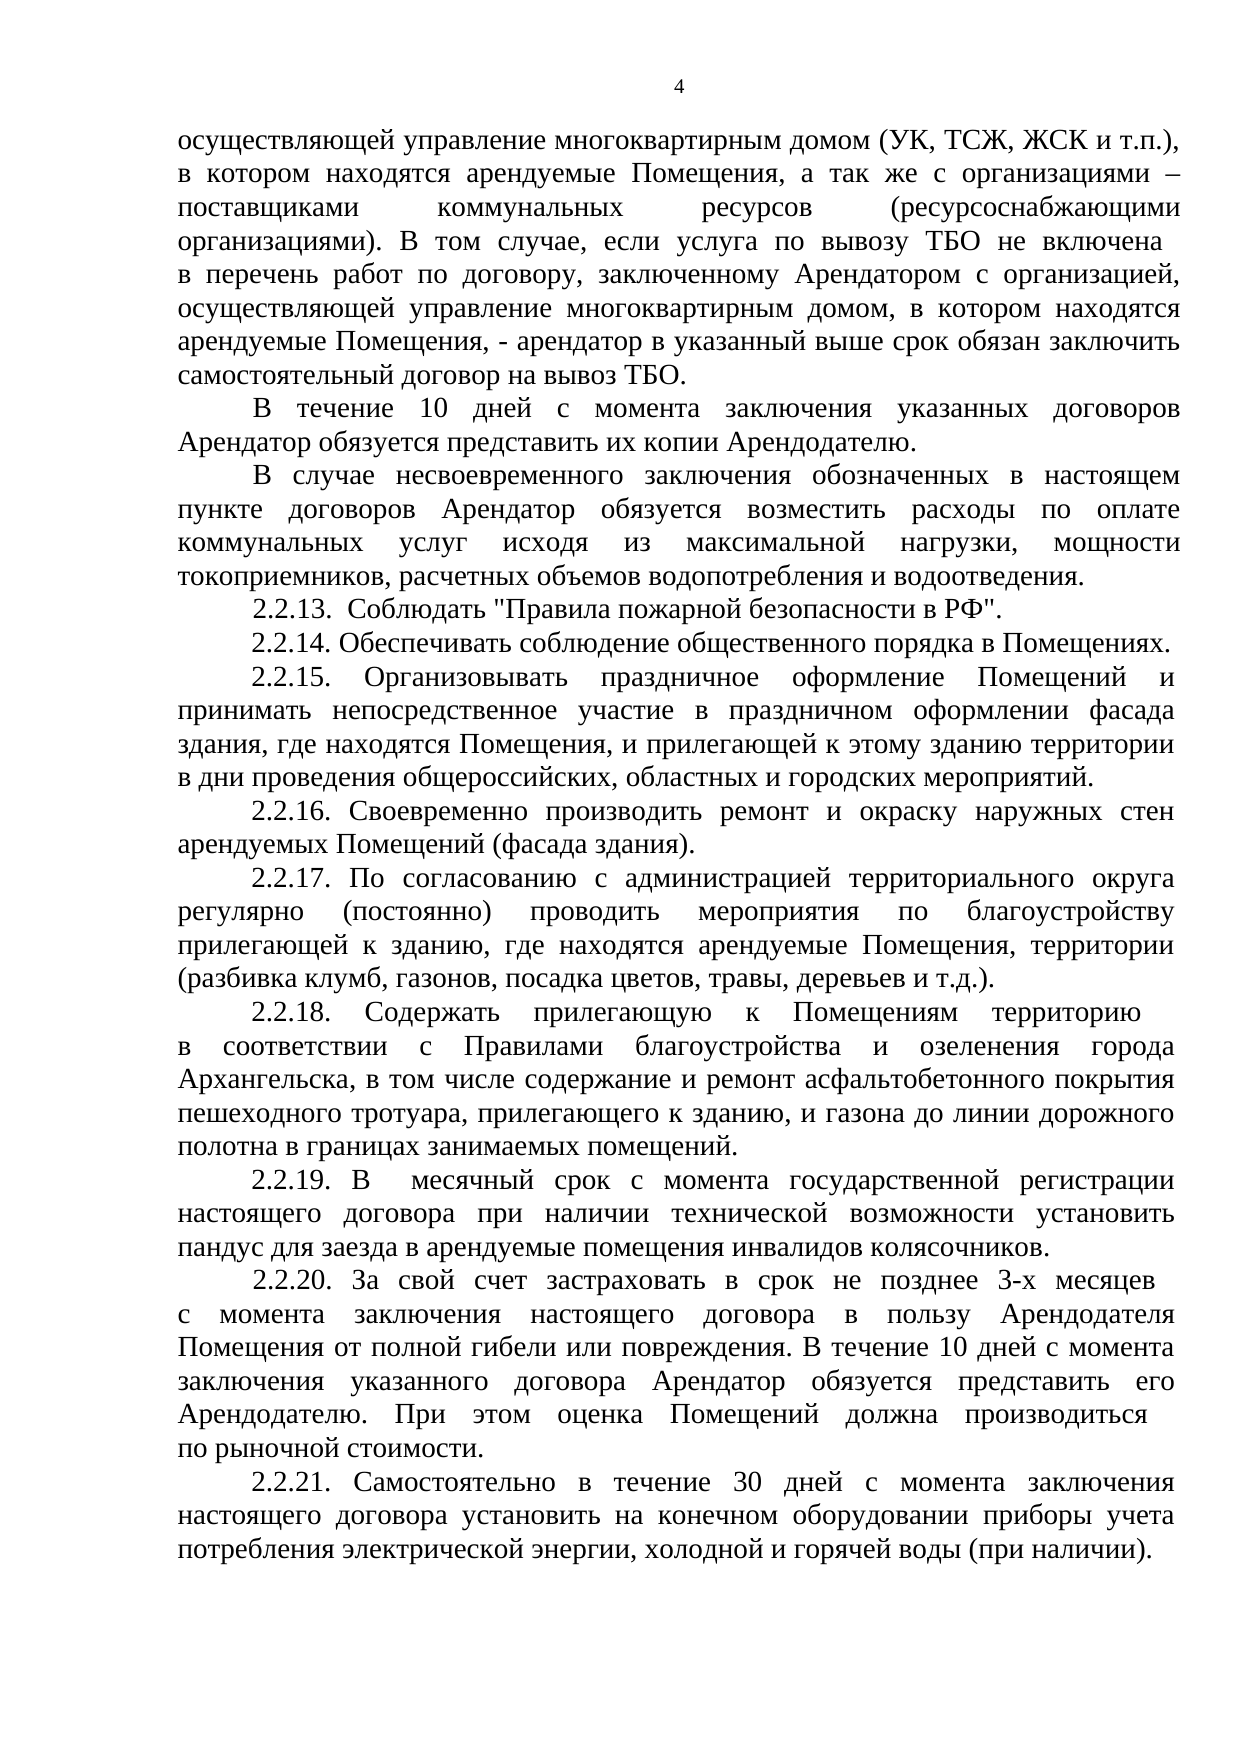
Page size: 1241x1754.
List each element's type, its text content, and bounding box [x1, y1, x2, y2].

text 2.2.20. За свой счет застраховать в срок не позднее 3-х месяцев с момента заключения настоящего договора в пользу Арендодателя Помещения от полной гибели или повреждения. В течение 10 дней с момента заключения указанного договора Арендатор обязуется представить его Арендодателю. При этом оценка Помещений должна производиться по рыночной стоимости. [177, 1262, 1176, 1464]
text В случае несвоевременного заключения обозначенных в настоящем пункте договоров Арендатор обязуется возместить расходы по оплате коммунальных услуг исходя из максимальной нагрузки, мощности токоприемников, расчетных объемов водопотребления и водоотведения. [177, 457, 1181, 592]
text 2.2.14. Обеспечивать соблюдение общественного порядка в Помещениях. [177, 625, 1175, 659]
text 2.2.21. Самостоятельно в течение 30 дней с момента заключения настоящего договора установить на конечном оборудовании приборы учета потребления электрической энергии, холодной и горячей воды (при наличии). [177, 1464, 1175, 1564]
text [177, 122, 1181, 390]
text 2.2.19. В месячный срок с момента государственной регистрации настоящего договора при наличии технической возможности установить пандус для заезда в арендуемые помещения инвалидов колясочников. [177, 1162, 1175, 1262]
text 2.2.18. Содержать прилегающую к Помещениям территорию в соответствии с Правилами благоустройства и озеленения города Архангельска, в том числе содержание и ремонт асфальтобетонного покрытия пешеходного тротуара, прилегающего к зданию, и газона до линии дорожного полотна в границах занимаемых помещений. [177, 994, 1175, 1162]
text 2.2.13. Соблюдать "Правила пожарной безопасности в РФ". [177, 592, 1181, 625]
text 2.2.16. Своевременно производить ремонт и окраску наружных стен арендуемых Помещений (фасада здания). [177, 793, 1175, 860]
text В течение 10 дней с момента заключения указанных договоров Арендатор обязуется представить их копии Арендодателю. [177, 390, 1181, 457]
text 2.2.15. Организовывать праздничное оформление Помещений и принимать непосредственное участие в праздничном оформлении фасада здания, где находятся Помещения, и прилегающей к этому зданию территории в дни проведения общероссийских, областных и городских мероприятий. [177, 659, 1175, 793]
text 2.2.17. По согласованию с администрацией территориального округа регулярно (постоянно) проводить мероприятия по благоустройству прилегающей к зданию, где находятся арендуемые Помещения, территории (разбивка клумб, газонов, посадка цветов, травы, деревьев и т.д.). [177, 860, 1175, 994]
